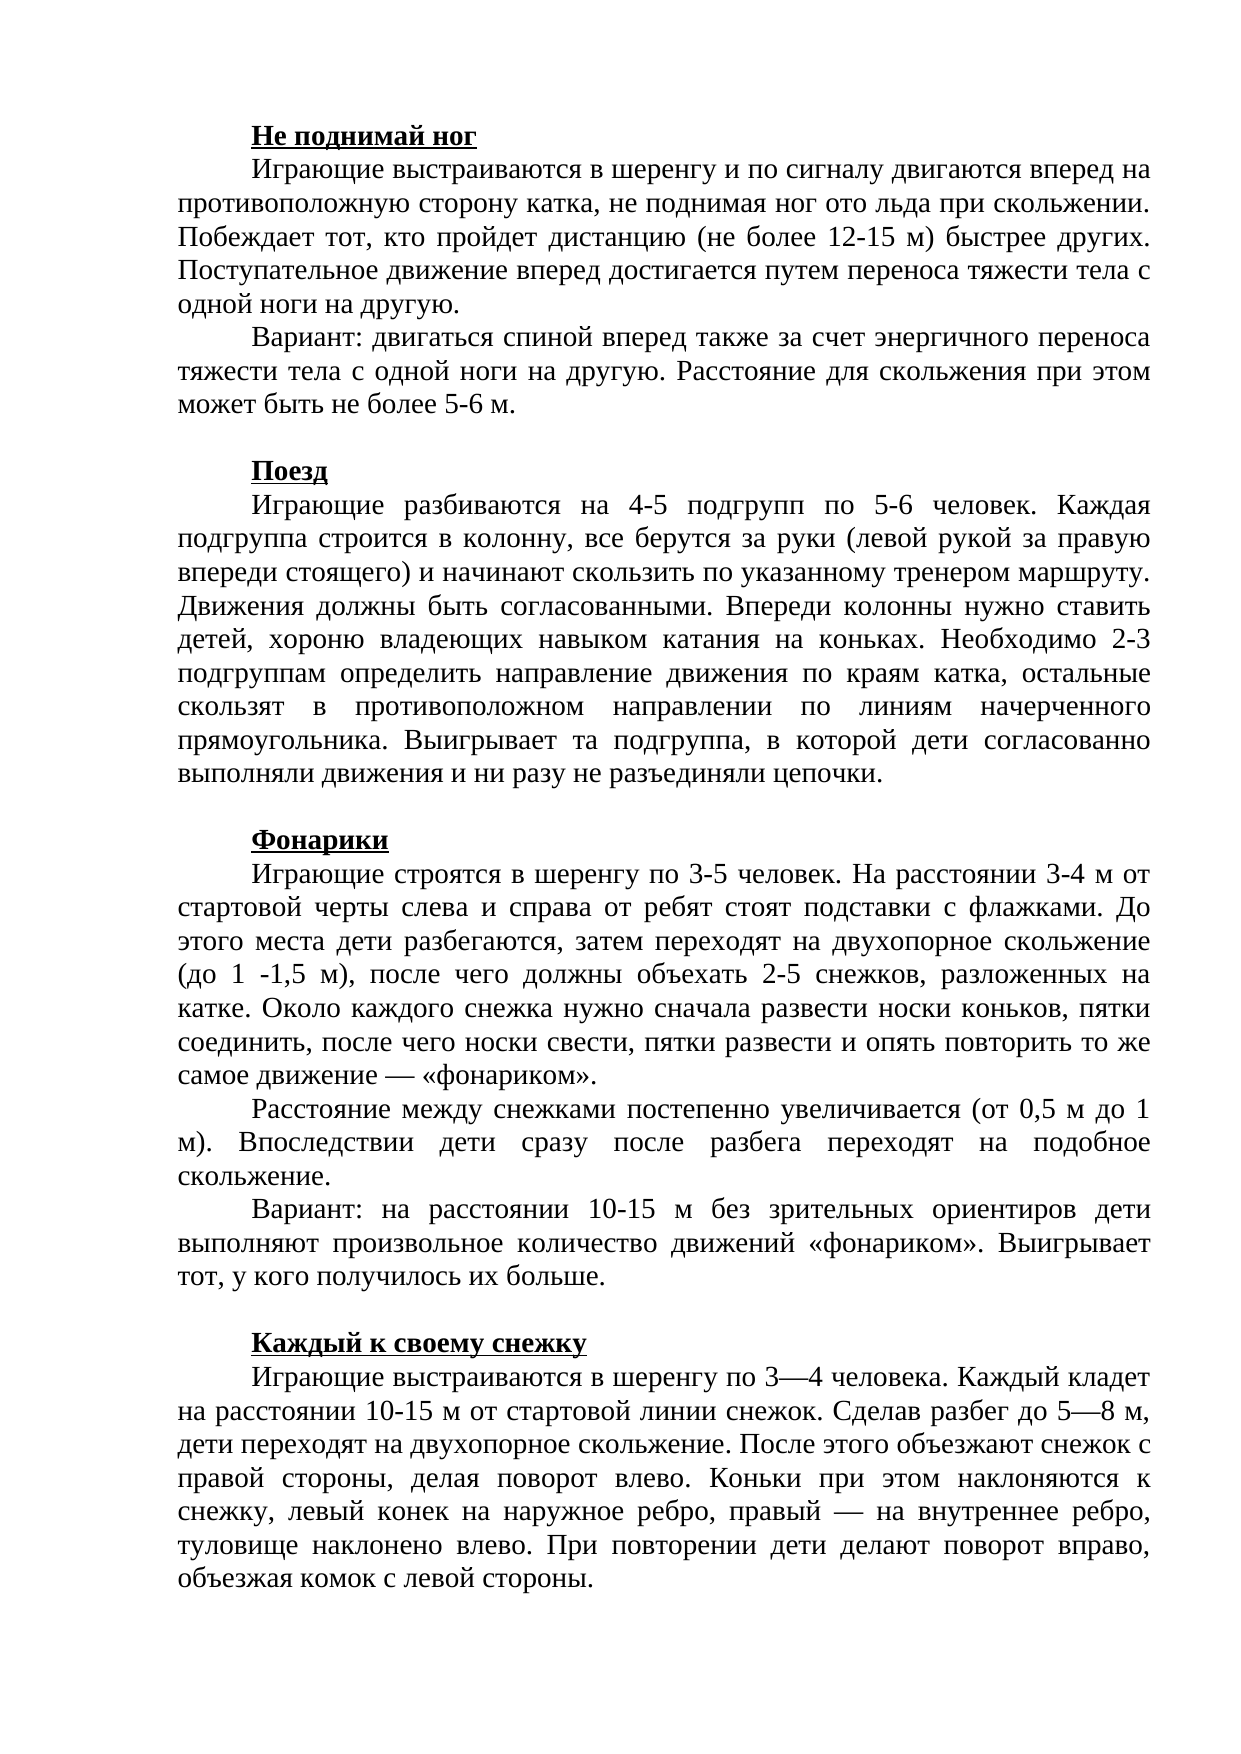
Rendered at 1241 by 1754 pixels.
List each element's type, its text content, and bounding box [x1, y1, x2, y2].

text Вариант: на расстоянии 10-15 м без зрительных ориентиров дети выполняют произвольное количество движений «фонариком». Выигрывает тот, у кого получилось их больше. [177, 1191, 1152, 1292]
text Поезд [177, 453, 1152, 487]
text Расстояние между снежками постепенно увеличивается (от 0,5 м до 1 м). Впоследствии дети сразу после разбега переходят на подобное скольжение. [177, 1091, 1152, 1191]
text Вариант: двигаться спиной вперед также за счет энергичного переноса тяжести тела с одной ноги на другую. Расстояние для скольжения при этом может быть не более 5-6 м. [177, 319, 1152, 420]
text Играющие выстраиваются в шеренгу по 3—4 человека. Каждый кладет на расстоянии 10-15 м от стартовой линии снежок. Сделав разбег до 5—8 м, дети переходят на двухопорное скольжение. После этого объезжают снежок с правой стороны, делая поворот влево. Коньки при этом наклоняются к снежку, левый конек на наружное ребро, правый — на внутреннее ребро, туловище наклонено влево. При повторении дети делают поворот вправо, объезжая комок с левой стороны. [177, 1359, 1152, 1594]
text Каждый к своему снежку [177, 1326, 1152, 1359]
text Фонарики [177, 822, 1152, 856]
text Играющие разбиваются на 4-5 подгрупп по 5-6 человек. Каждая подгруппа строится в колонну, все берутся за руки (левой рукой за правую впереди стоящего) и начинают скользить по указанному тренером маршруту. Движения должны быть согласованными. Впереди колонны нужно ставить детей, хороню владеющих навыком катания на коньках. Необходимо 2-3 подгруппам определить направление движения по краям катка, остальные скользят в противоположном направлении по линиям начерченного прямоугольника. Выигрывает та подгруппа, в которой дети согласованно выполняли движения и ни разу не разъединяли цепочки. [177, 487, 1152, 789]
text Не поднимай ног [177, 118, 1152, 152]
text Играющие выстраиваются в шеренгу и по сигналу двигаются вперед на противоположную сторону катка, не поднимая ног ото льда при скольжении. Побеждает тот, кто пройдет дистанцию (не более 12-15 м) быстрее других. Поступательное движение вперед достигается путем переноса тяжести тела с одной ноги на другую. [177, 152, 1152, 319]
text Играющие строятся в шеренгу по 3-5 человек. На расстоянии 3-4 м от стартовой черты слева и справа от ребят стоят подставки с флажками. До этого места дети разбегаются, затем переходят на двухопорное скольжение (до 1 -1,5 м), после чего должны объехать 2-5 снежков, разложенных на катке. Около каждого снежка нужно сначала развести носки коньков, пятки соединить, после чего носки свести, пятки развести и опять повторить то же самое движение — «фонариком». [177, 856, 1152, 1091]
